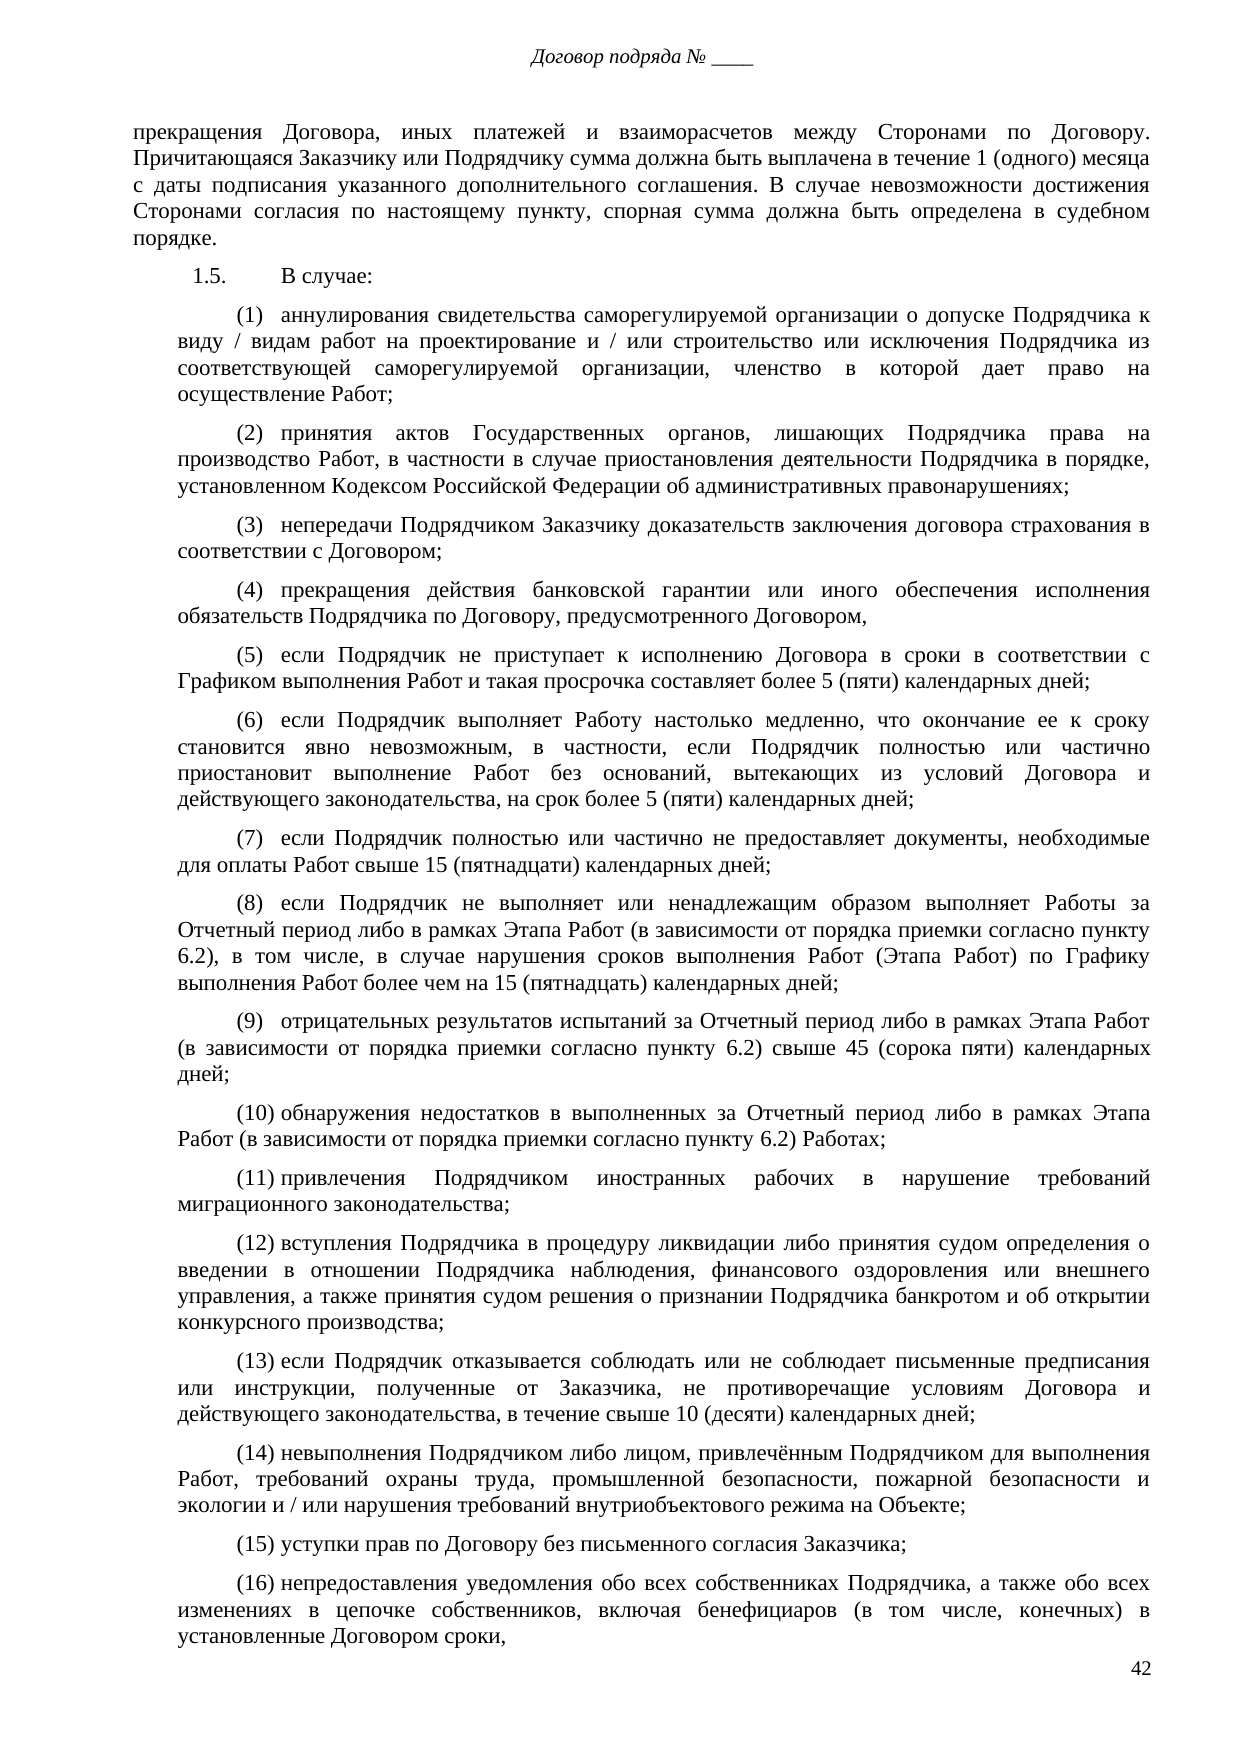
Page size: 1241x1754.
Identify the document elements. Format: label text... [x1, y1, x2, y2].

text если Подрядчик отказывается соблюдать или не соблюдает письменные предписания или инструкции, полученные от Заказчика, не противоречащие условиям Договора и действующего законодательства, в течение свыше 10 (десяти) календарных дней; [177, 1347, 1152, 1426]
text если Подрядчик выполняет Работу настолько медленно, что окончание ее к сроку становится явно невозможным, в частности, если Подрядчик полностью или частично приостановит выполнение Работ без оснований, вытекающих из условий Договора и действующего законодательства, на срок более 5 (пяти) календарных дней; [177, 706, 1152, 812]
text если Подрядчик не выполняет или ненадлежащим образом выполняет Работы за Отчетный период либо в рамках Этапа Работ (в зависимости от порядка приемки согласно пункту 22.2), в том числе, в случае нарушения сроков выполнения Работ (Этапа Работ) по Графику выполнения Работ более чем на 15 (пятнадцать) календарных дней; [177, 889, 1152, 995]
text прекращения действия банковской гарантии или иного обеспечения исполнения обязательств Подрядчика по Договору, предусмотренного Договором, [177, 576, 1152, 629]
text обнаружения недостатков в выполненных за Отчетный период либо в рамках Этапа Работ (в зависимости от порядка приемки согласно пункту 22.2) Работах; [177, 1099, 1152, 1152]
text непредоставления уведомления обо всех собственниках Подрядчика, а также обо всех изменениях в цепочке собственников, включая бенефициаров (в том числе, конечных) в установленные Договором сроки, [177, 1569, 1152, 1648]
text непередачи Подрядчиком Заказчику доказательств заключения договора страхования в соответствии с Договором; [177, 511, 1152, 563]
text если Подрядчик не приступает к исполнению Договора в сроки в соответствии с Графиком выполнения Работ и такая просрочка составляет более 5 (пяти) календарных дней; [177, 641, 1152, 694]
text уступки прав по Договору без письменного согласия Заказчика; [177, 1530, 1152, 1557]
text принятия актов Государственных органов, лишающих Подрядчика права на производство Работ, в частности в случае приостановления деятельности Подрядчика в порядке, установленном Кодексом Российской Федерации об административных правонарушениях; [177, 419, 1152, 498]
text привлечения Подрядчиком иностранных рабочих в нарушение требований миграционного законодательства; [177, 1164, 1152, 1217]
text аннулирования свидетельства саморегулируемой организации о допуске Подрядчика к виду / видам работ на проектирование и / или строительство или исключения Подрядчика из соответствующей саморегулируемой организации, членство в которой дает право на осуществление Работ; [177, 301, 1152, 407]
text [133, 118, 1152, 250]
text если Подрядчик полностью или частично не предоставляет документы, необходимые для оплаты Работ свыше 15 (пятнадцати) календарных дней; [177, 824, 1152, 877]
text отрицательных результатов испытаний за Отчетный период либо в рамках Этапа Работ (в зависимости от порядка приемки согласно пункту 22.2) свыше 45 (сорока пяти) календарных дней; [177, 1007, 1152, 1086]
text В случае: [133, 262, 1152, 289]
text невыполнения Подрядчиком либо лицом, привлечённым Подрядчиком для выполнения Работ, требований охраны труда, промышленной безопасности, пожарной безопасности и экологии и / или нарушения требований внутриобъектового режима на Объекте; [177, 1439, 1152, 1518]
text вступления Подрядчика в процедуру ликвидации либо принятия судом определения о введении в отношении Подрядчика наблюдения, финансового оздоровления или внешнего управления, а также принятия судом решения о признании Подрядчика банкротом и об открытии конкурсного производства; [177, 1229, 1152, 1335]
